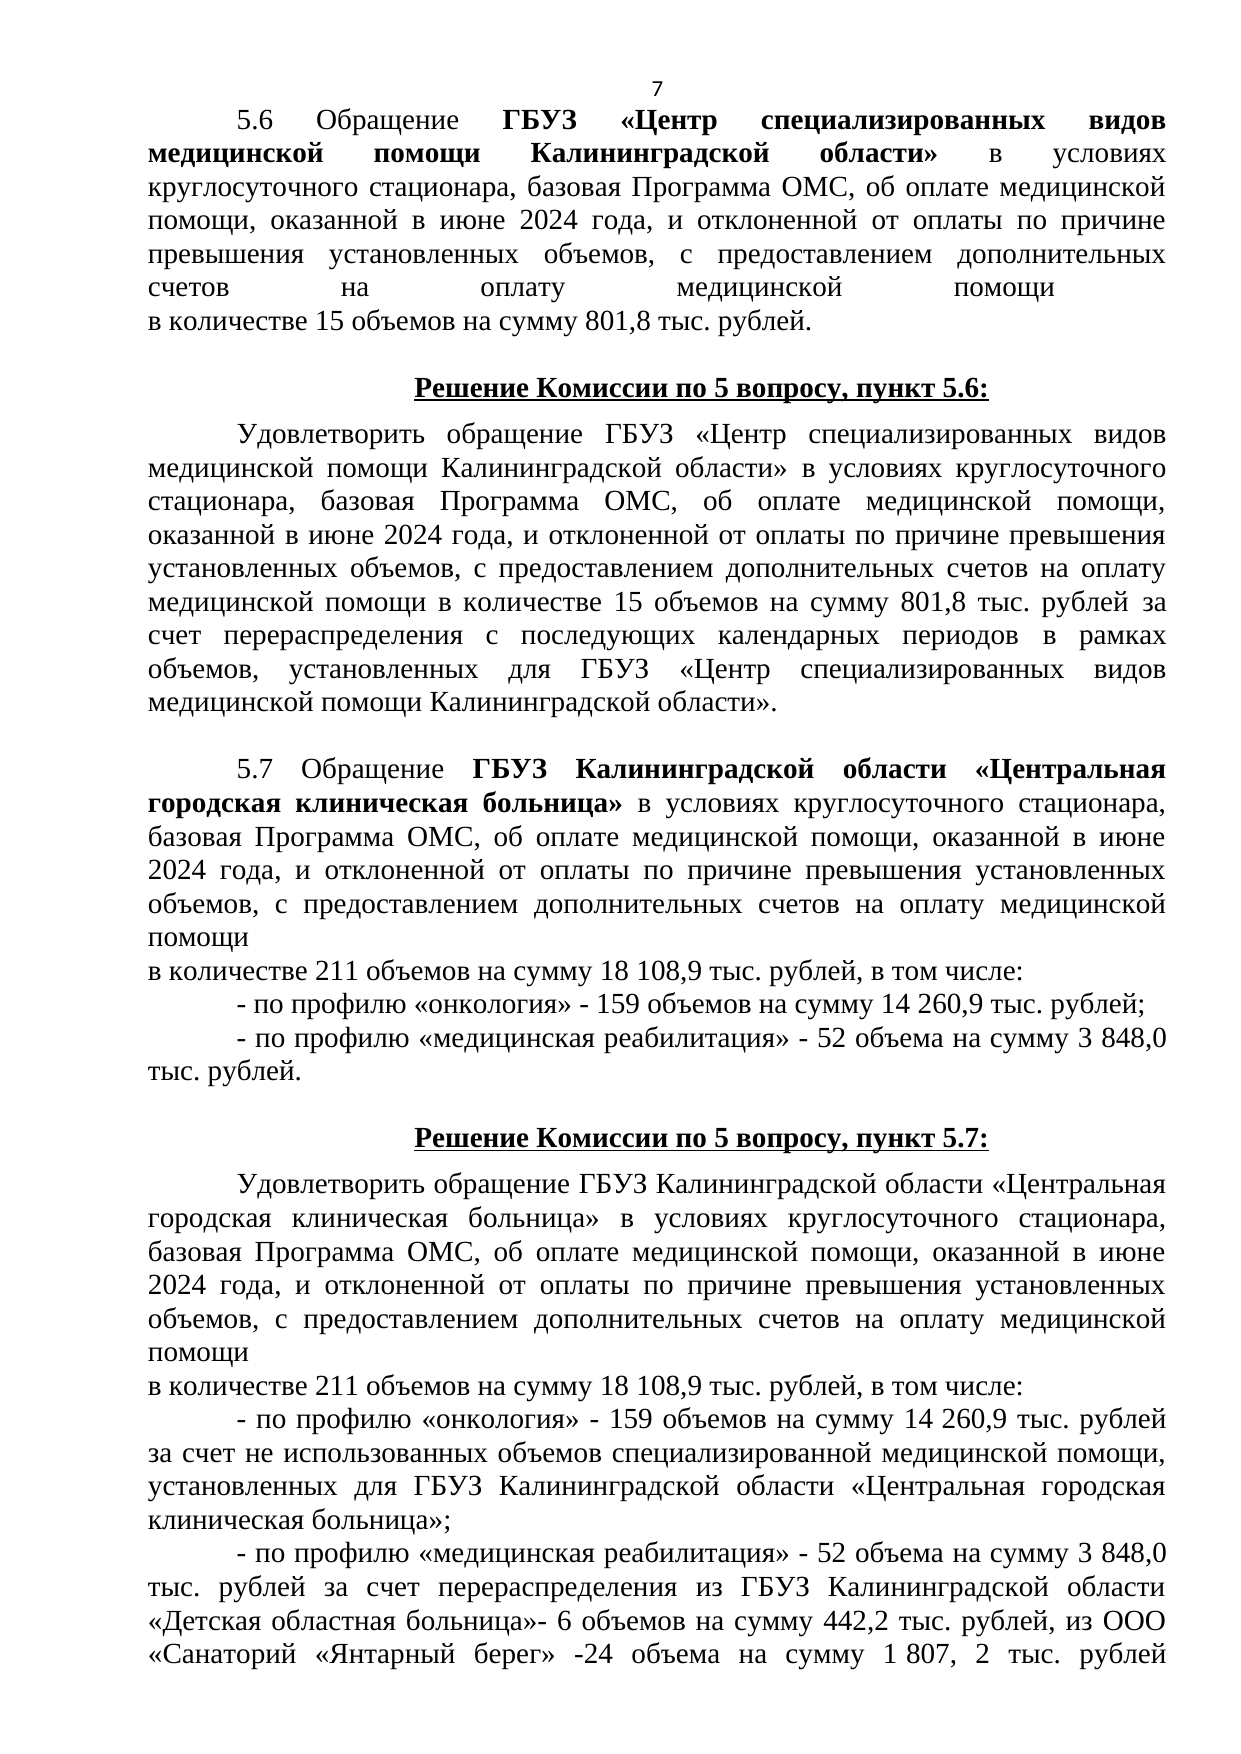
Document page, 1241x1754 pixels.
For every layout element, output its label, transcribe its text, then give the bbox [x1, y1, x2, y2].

text 5.7 Обращение ГБУЗ Калининградской области «Центральная городская клиническая больница» в условиях круглосуточного стационара, базовая Программа ОМС, об оплате медицинской помощи, оказанной в июне 2024 года, и отклоненной от оплаты по причине превышения установленных объемов, с предоставлением дополнительных счетов на оплату медицинской помощи в количестве 211 объемов на сумму 18 108,9 тыс. рублей, в том числе: [148, 752, 1167, 986]
text Удовлетворить обращение ГБУЗ «Центр специализированных видов медицинской помощи Калининградской области» в условиях круглосуточного стационара, базовая Программа ОМС, об оплате медицинской помощи, оказанной в июне 2024 года, и отклоненной от оплаты по причине превышения установленных объемов, с предоставлением дополнительных счетов на оплату медицинской помощи в количестве 15 объемов на сумму 801,8 тыс. рублей за счет перераспределения с последующих календарных периодов в рамках объемов, установленных для ГБУЗ «Центр специализированных видов медицинской помощи Калининградской области». [148, 416, 1167, 718]
text Решение Комиссии по 5 вопросу, пункт 5.7: [148, 1121, 1167, 1154]
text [148, 1536, 1167, 1670]
text - по профилю «медицинская реабилитация» - 52 объема на сумму 3 848,0 тыс. рублей. [148, 1020, 1167, 1087]
text 5.6 Обращение ГБУЗ «Центр специализированных видов медицинской помощи Калининградской области» в условиях круглосуточного стационара, базовая Программа ОМС, об оплате медицинской помощи, оказанной в июне 2024 года, и отклоненной от оплаты по причине превышения установленных объемов, с предоставлением дополнительных счетов на оплату медицинской помощи в количестве 15 объемов на сумму 801,8 тыс. рублей. [148, 102, 1167, 337]
text Решение Комиссии по 5 вопросу, пункт 5.6: [148, 370, 1167, 404]
text Удовлетворить обращение ГБУЗ Калининградской области «Центральная городская клиническая больница» в условиях круглосуточного стационара, базовая Программа ОМС, об оплате медицинской помощи, оказанной в июне 2024 года, и отклоненной от оплаты по причине превышения установленных объемов, с предоставлением дополнительных счетов на оплату медицинской помощи в количестве 211 объемов на сумму 18 108,9 тыс. рублей, в том числе: [148, 1167, 1167, 1401]
text - по профилю «онкология» - 159 объемов на сумму 14 260,9 тыс. рублей за счет не использованных объемов специализированной медицинской помощи, установленных для ГБУЗ Калининградской области «Центральная городская клиническая больница»; [148, 1401, 1167, 1536]
text - по профилю «онкология» - 159 объемов на сумму 14 260,9 тыс. рублей; [148, 986, 1167, 1020]
